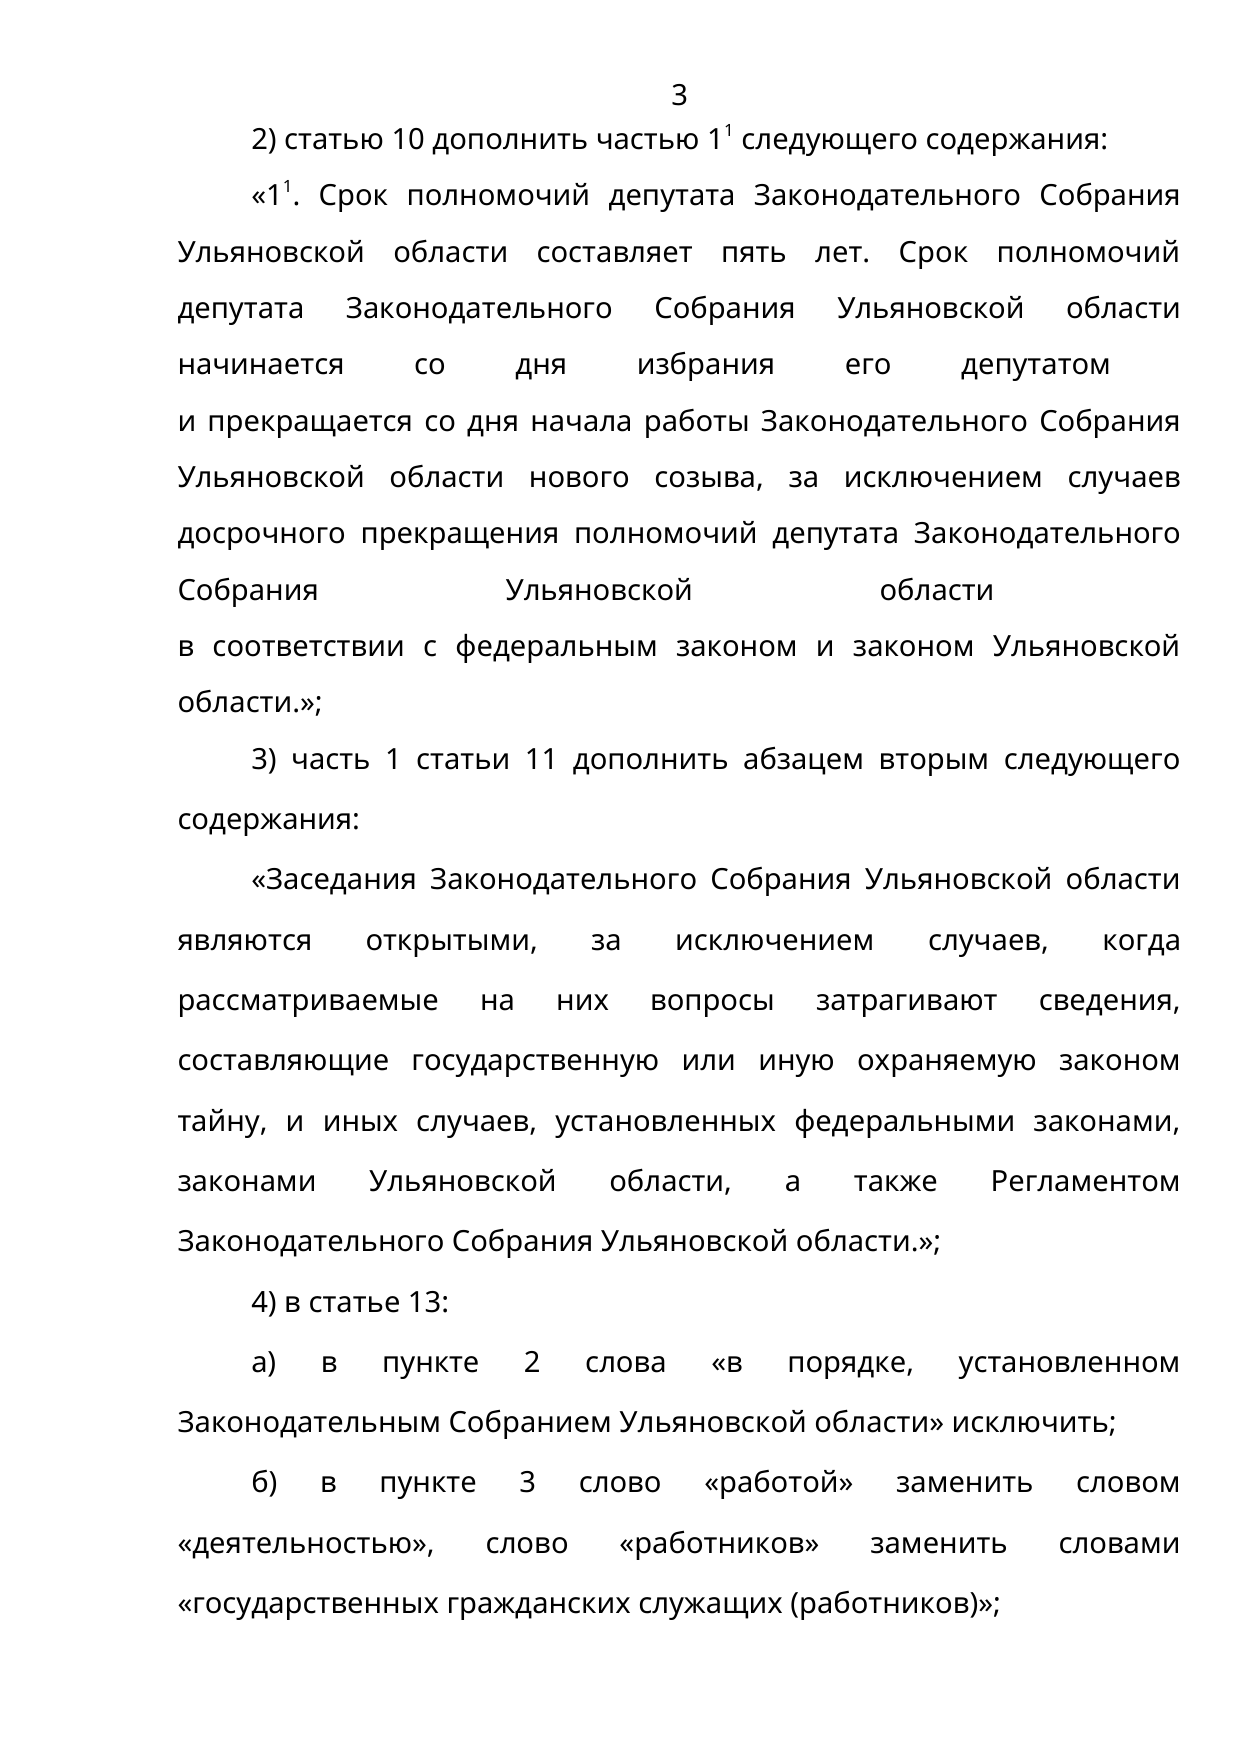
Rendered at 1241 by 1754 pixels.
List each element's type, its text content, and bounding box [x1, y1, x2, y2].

text б) в пункте 3 слово «работой» заменить словом «деятельностью», слово «работников» заменить словами «государственных гражданских служащих (работников)»; [177, 1462, 1181, 1622]
text «11. Срок полномочий депутата Законодательного Собрания Ульяновской области составляет пять лет. Срок полномочий депутата Законодательного Собрания Ульяновской области начинается со дня избрания его депутатом и прекращается со дня начала работы Законодательного Собрания Ульяновской области нового созыва, за исключением случаев досрочного прекращения полномочий депутата Законодательного Собрания Ульяновской области в соответствии с федеральным законом и законом Ульяновской области.»; [177, 174, 1181, 721]
text а) в пункте 2 слова «в порядке, установленном Законодательным Собранием Ульяновской области» исключить; [177, 1341, 1181, 1441]
text «Заседания Законодательного Собрания Ульяновской области являются открытыми, за исключением случаев, когда рассматриваемые на них вопросы затрагивают сведения, составляющие государственную или иную охраняемую законом тайну, и иных случаев, установленных федеральными законами, законами Ульяновской области, а также Регламентом Законодательного Собрания Ульяновской области.»; [177, 859, 1181, 1260]
text 2) статью 10 дополнить частью 11 следующего содержания: [177, 118, 1181, 158]
text 4) в статье 13: [177, 1281, 1181, 1321]
text 3) часть 1 статьи 11 дополнить абзацем вторым следующего содержания: [177, 738, 1181, 838]
